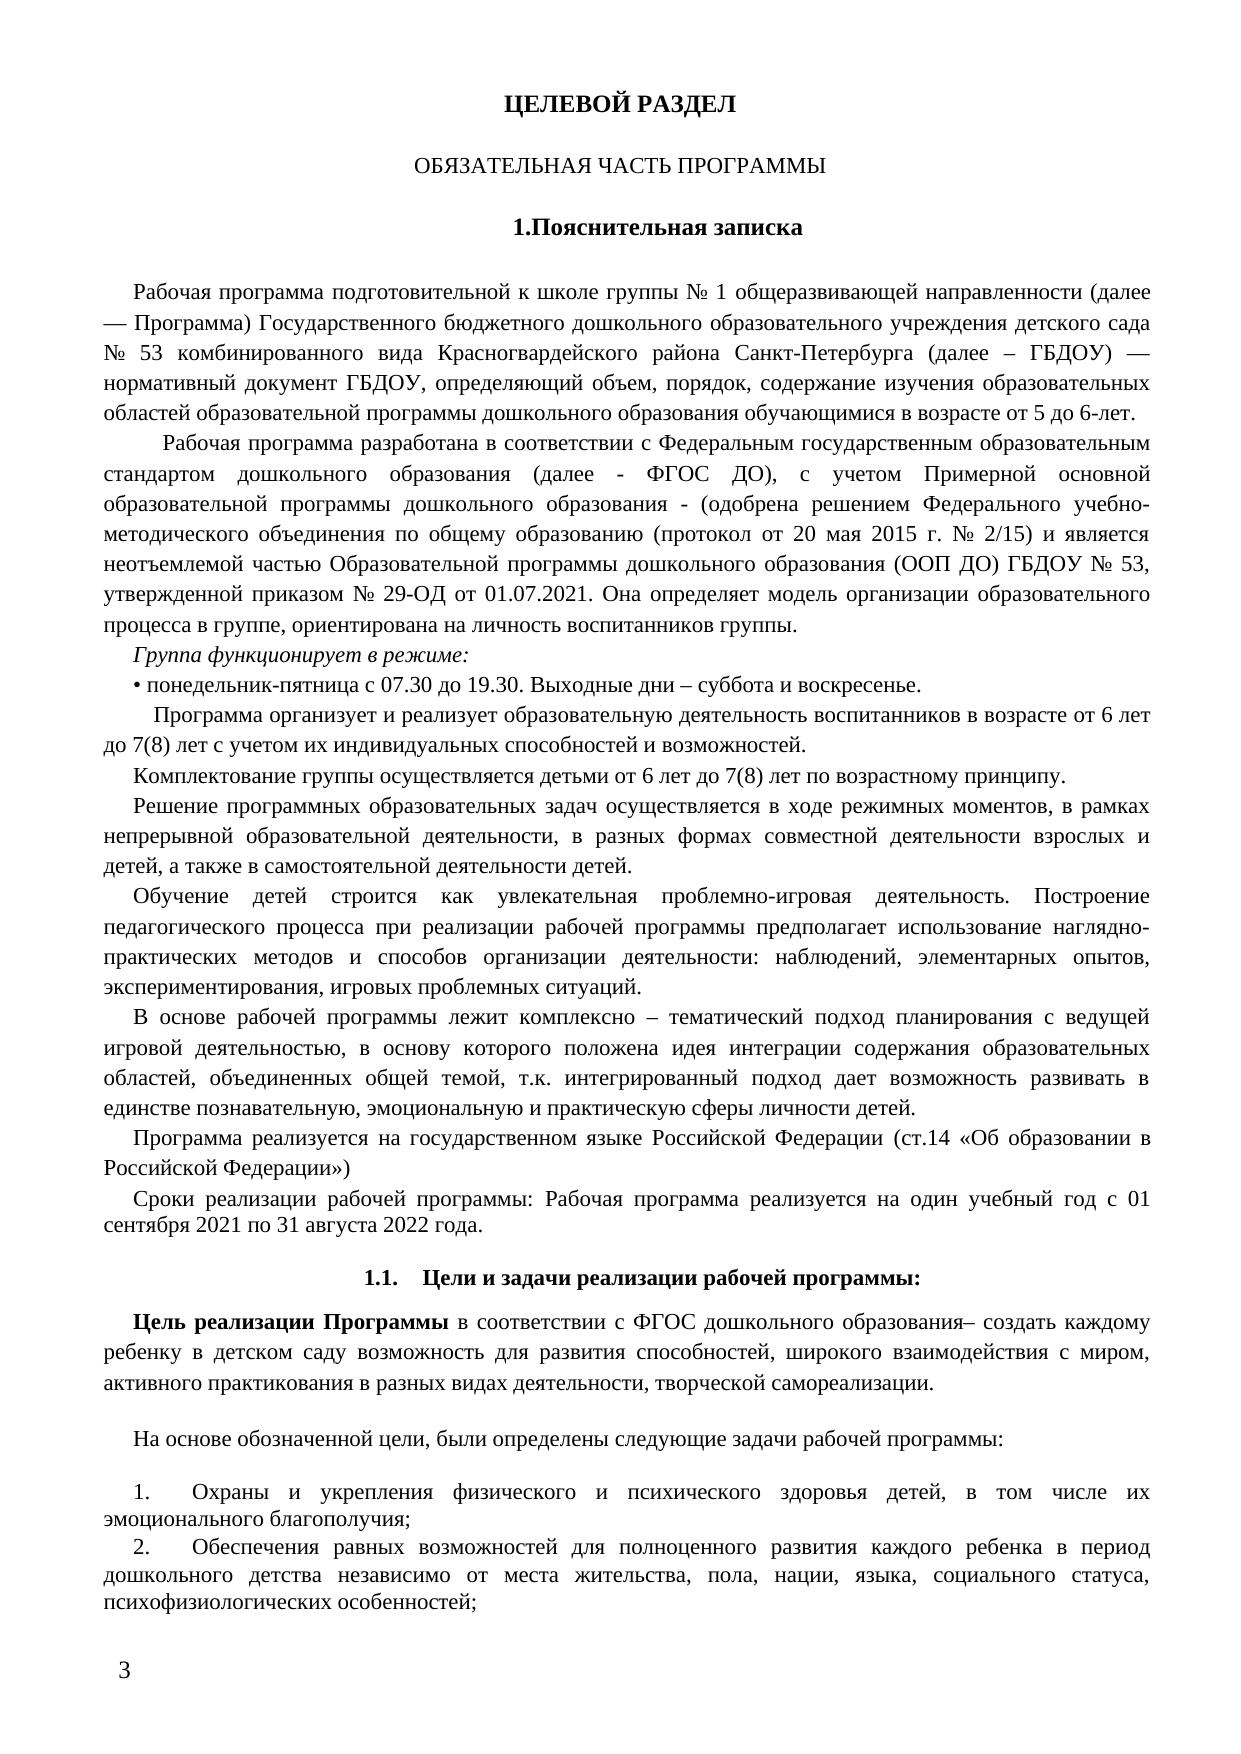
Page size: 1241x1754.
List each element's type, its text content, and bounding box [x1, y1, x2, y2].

text Группа функционирует в режиме: [103, 641, 1152, 667]
text 1.Пояснительная записка [193, 212, 1122, 241]
text Рабочая программа разработана в соответствии с Федеральным государственным образовательным стандартом дошкольного образования (далее - ФГОС ДО), с учетом Примерной основной образовательной программы дошкольного образования - (одобрена решением Федерального учебно- методического объединения по общему образованию (протокол от 20 мая 2015 г. № 2/15) и является неотъемлемой частью Образовательной программы дошкольного образования (ООП ДО) ГБДОУ № 53, утвержденной приказом № 29-ОД от 01.07.2021. Она определяет модель организации образовательного процесса в группе, ориентирована на личность воспитанников группы. [103, 429, 1152, 637]
text ОБЯЗАТЕЛЬНАЯ ЧАСТЬ ПРОГРАММЫ [118, 152, 1122, 178]
text Решение программных образовательных задач осуществляется в ходе режимных моментов, в рамках непрерывной образовательной деятельности, в разных формах совместной деятельности взрослых и детей, а также в самостоятельной деятельности детей. [103, 792, 1152, 879]
text На основе обозначенной цели, были определены следующие задачи рабочей программы: [103, 1425, 1152, 1452]
list Обеспечения равных возможностей для полноценного развития каждого ребенка в период дошкольного детства независимо от места жительства, пола, нации, языка, социального статуса, психофизиологических особенностей; [103, 1533, 1152, 1615]
text Цель реализации Программы в соответствии с ФГОС дошкольного образования– создать каждому ребенку в детском саду возможность для развития способностей, широкого взаимодействия с миром, активного практикования в разных видах деятельности, творческой самореализации. [103, 1308, 1152, 1395]
text В основе рабочей программы лежит комплексно – тематический подход планирования с ведущей игровой деятельностью, в основу которого положена идея интеграции содержания образовательных областей, объединенных общей темой, т.к. интегрированный подход дает возможность развивать в единстве познавательную, эмоциональную и практическую сферы личности детей. [103, 1003, 1152, 1120]
text Программа реализуется на государственном языке Российской Федерации (ст.14 «Об образовании в Российской Федерации») [103, 1124, 1152, 1181]
text Сроки реализации рабочей программы: Рабочая программа реализуется на один учебный год с 01 сентября 2021 по 31 августа 2022 года. [103, 1184, 1152, 1237]
text ЦЕЛЕВОЙ РАЗДЕЛ [118, 89, 1122, 117]
text Рабочая программа подготовительной к школе группы № 1 общеразвивающей направленности (далее — Программа) Государственного бюджетного дошкольного образовательного учреждения детского сада № 53 комбинированного вида Красногвардейского района Санкт-Петербурга (далее – ГБДОУ) — нормативный документ ГБДОУ, определяющий объем, порядок, содержание изучения образовательных областей образовательной программы дошкольного образования обучающимися в возрасте от 5 до 6-лет. [103, 278, 1152, 426]
text • понедельник-пятница с 07.30 до 19.30. Выходные дни – суббота и воскресенье. [103, 671, 1152, 697]
list Цели и задачи реализации рабочей программы: [103, 1264, 1152, 1290]
text Программа организует и реализует образовательную деятельность воспитанников в возрасте от 6 лет до 7(8) лет с учетом их индивидуальных способностей и возможностей. [103, 701, 1152, 758]
text Комплектование группы осуществляется детьми от 6 лет до 7(8) лет по возрастному принципу. [103, 762, 1152, 788]
text Обучение детей строится как увлекательная проблемно-игровая деятельность. Построение педагогического процесса при реализации рабочей программы предполагает использование наглядно-практических методов и способов организации деятельности: наблюдений, элементарных опытов, экспериментирования, игровых проблемных ситуаций. [103, 882, 1152, 999]
list Охраны и укрепления физического и психического здоровья детей, в том числе их эмоционального благополучия; [103, 1478, 1152, 1532]
